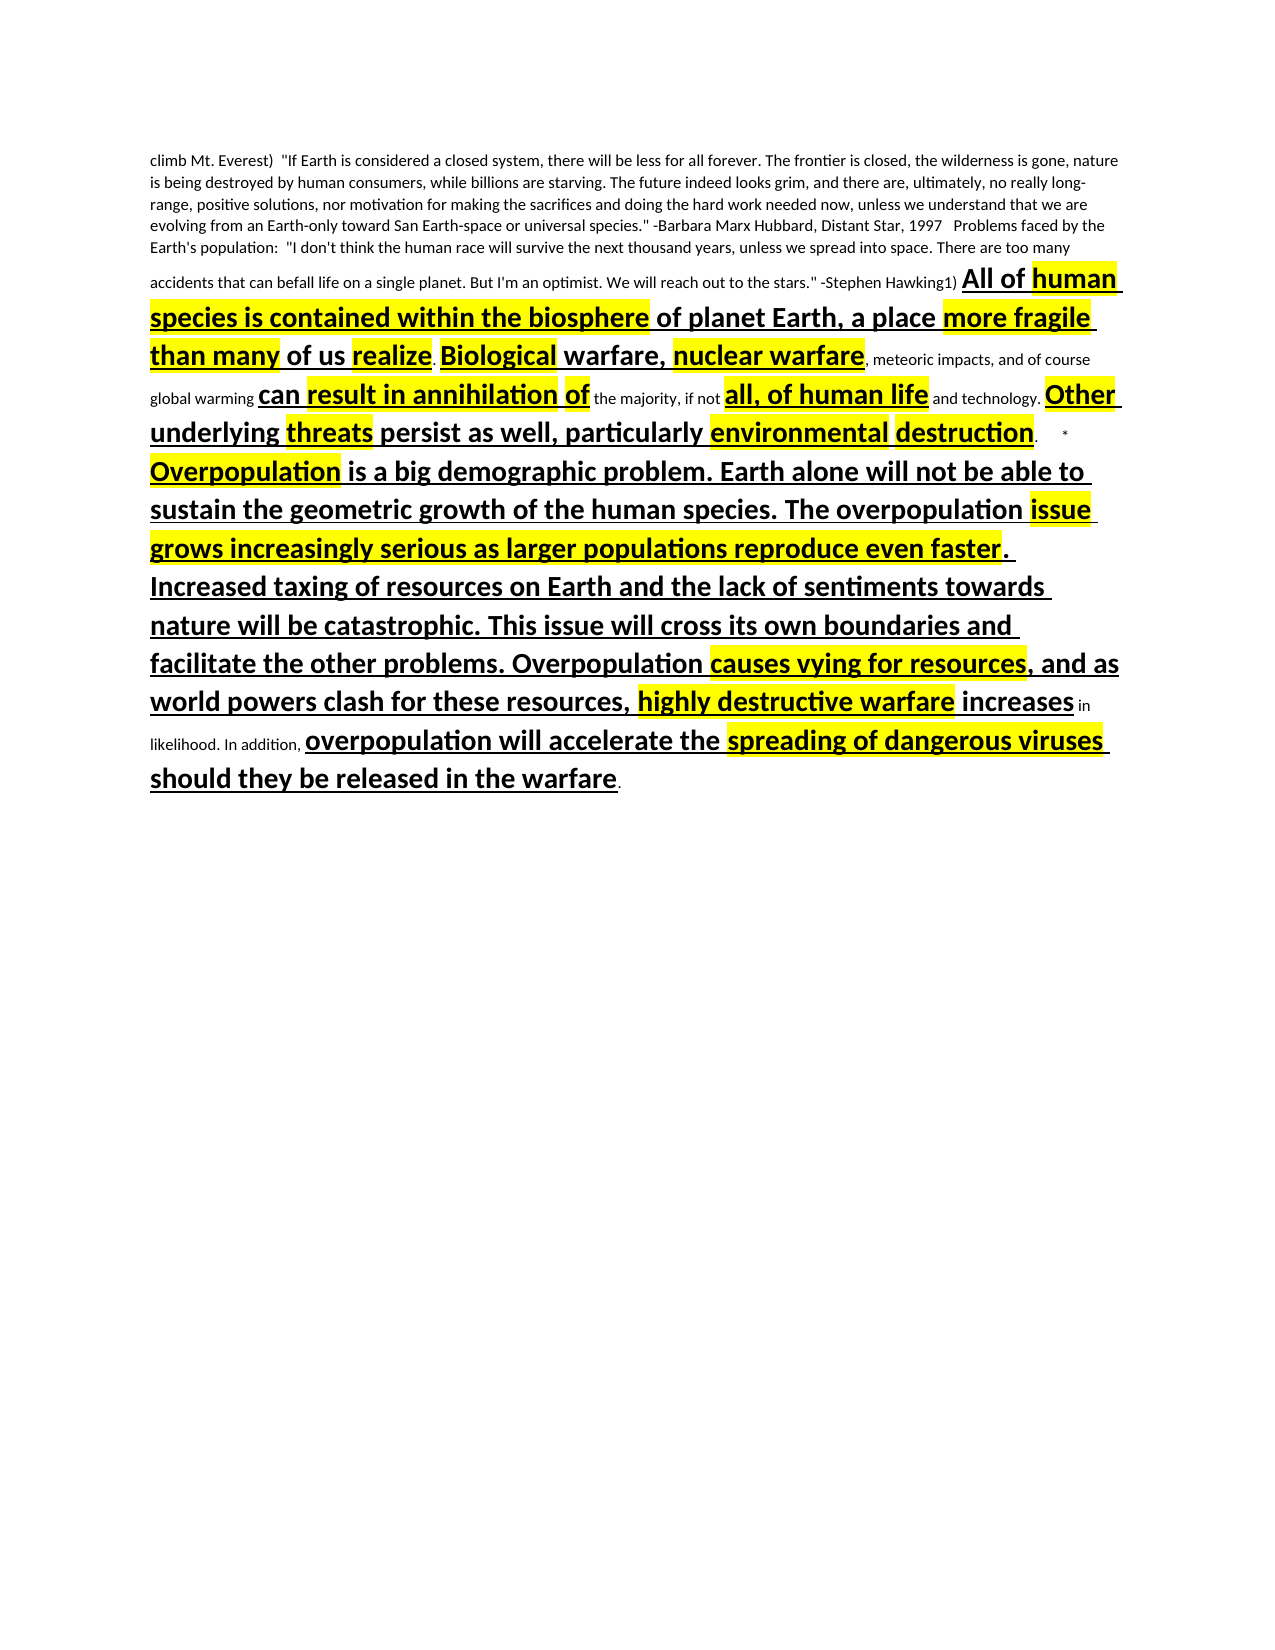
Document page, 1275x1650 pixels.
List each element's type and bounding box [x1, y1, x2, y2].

text [150, 150, 1125, 796]
